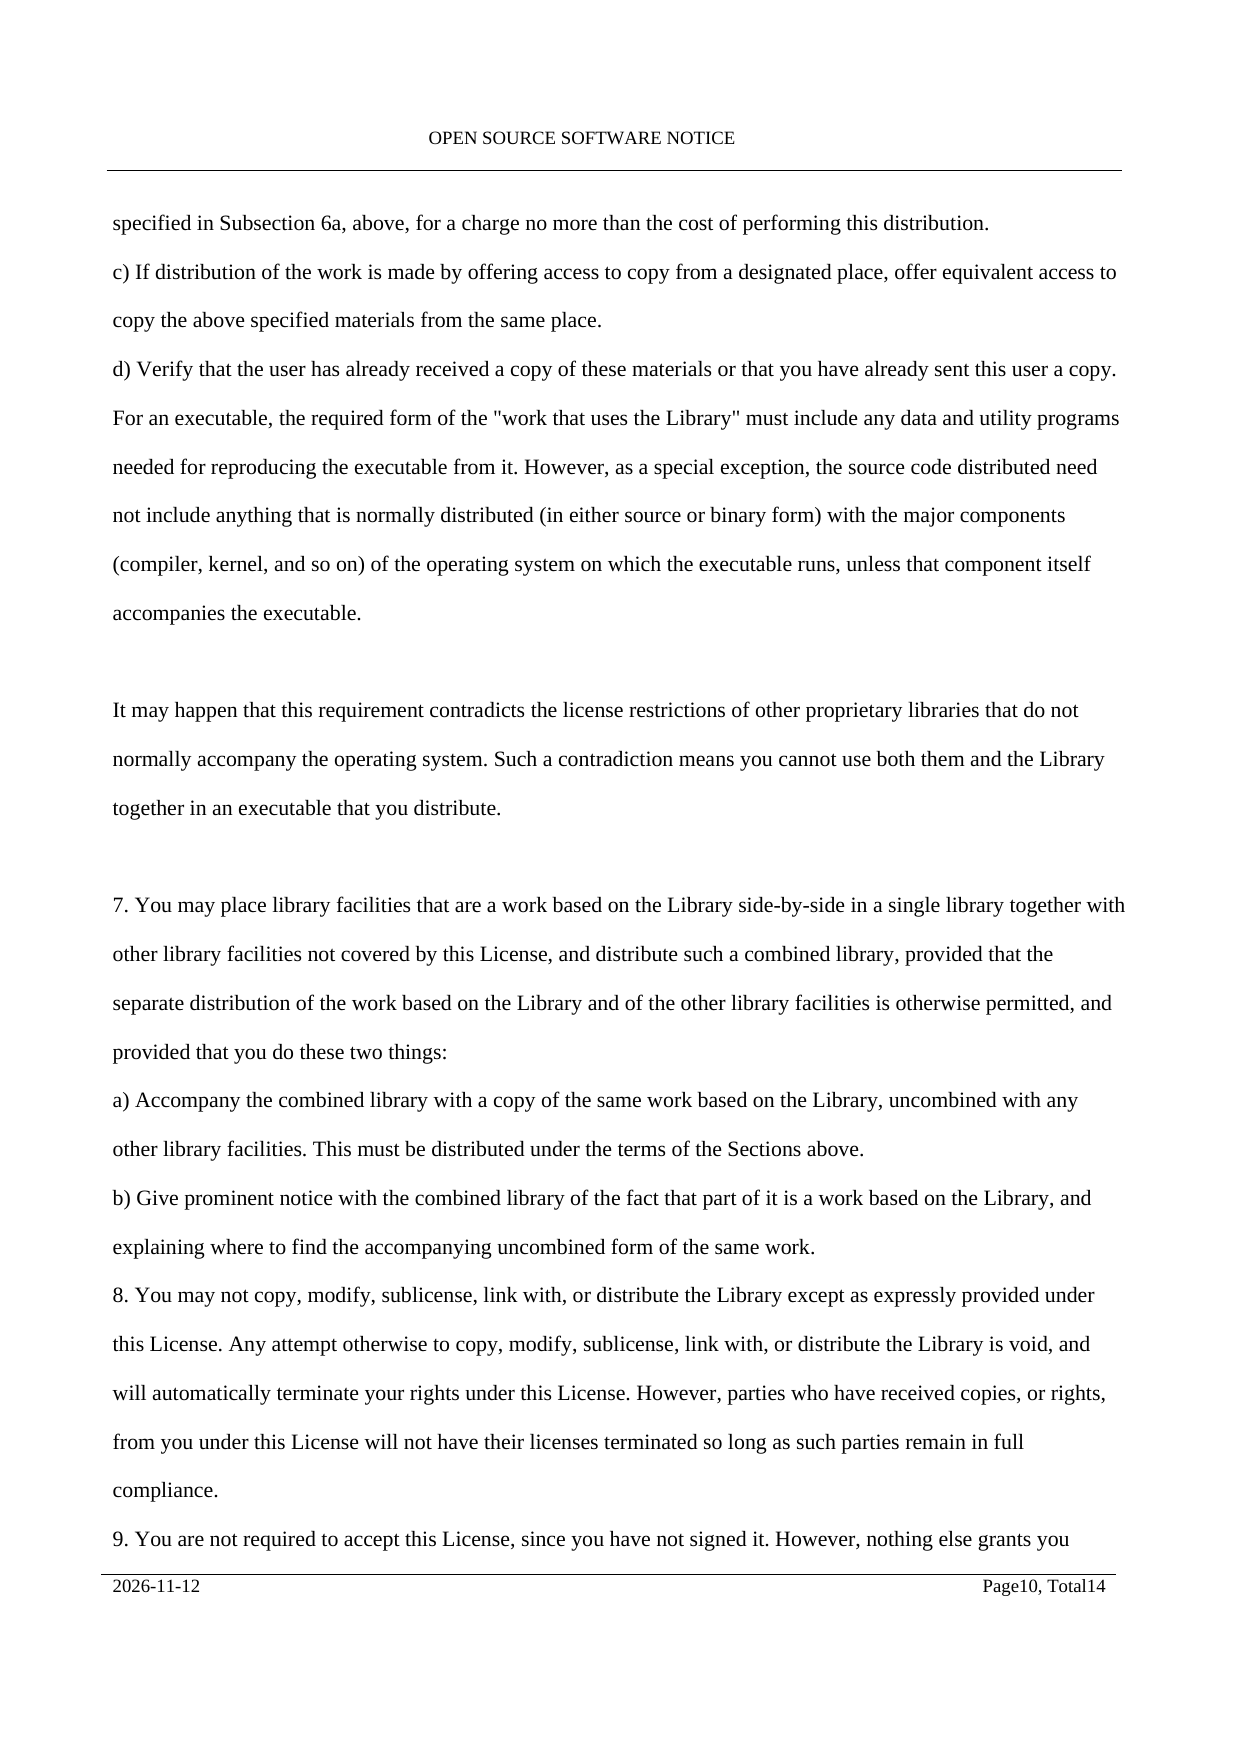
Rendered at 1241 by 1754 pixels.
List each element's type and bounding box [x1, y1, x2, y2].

text [112, 206, 1128, 1555]
